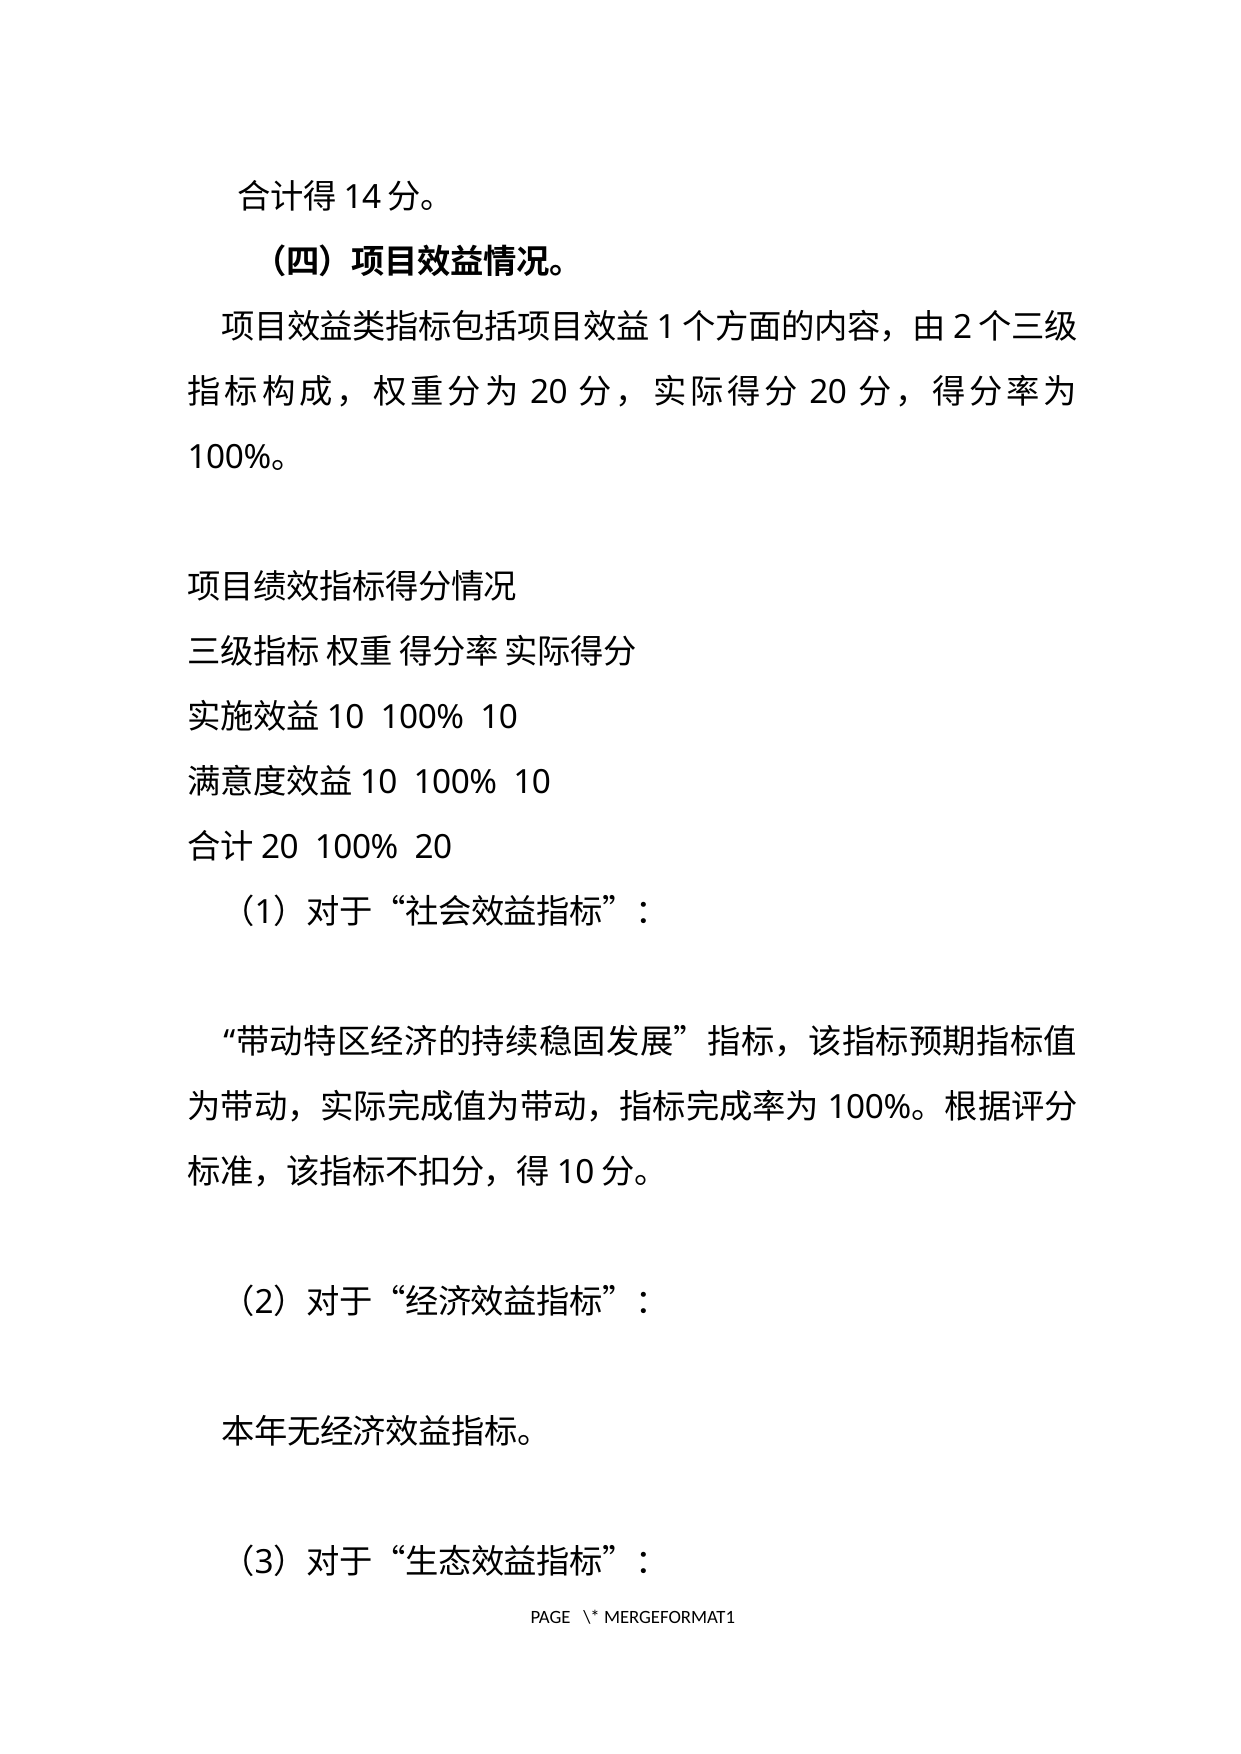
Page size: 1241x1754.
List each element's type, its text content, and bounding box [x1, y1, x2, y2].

text （四）项目效益情况。 [187, 227, 1078, 292]
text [187, 162, 1078, 227]
